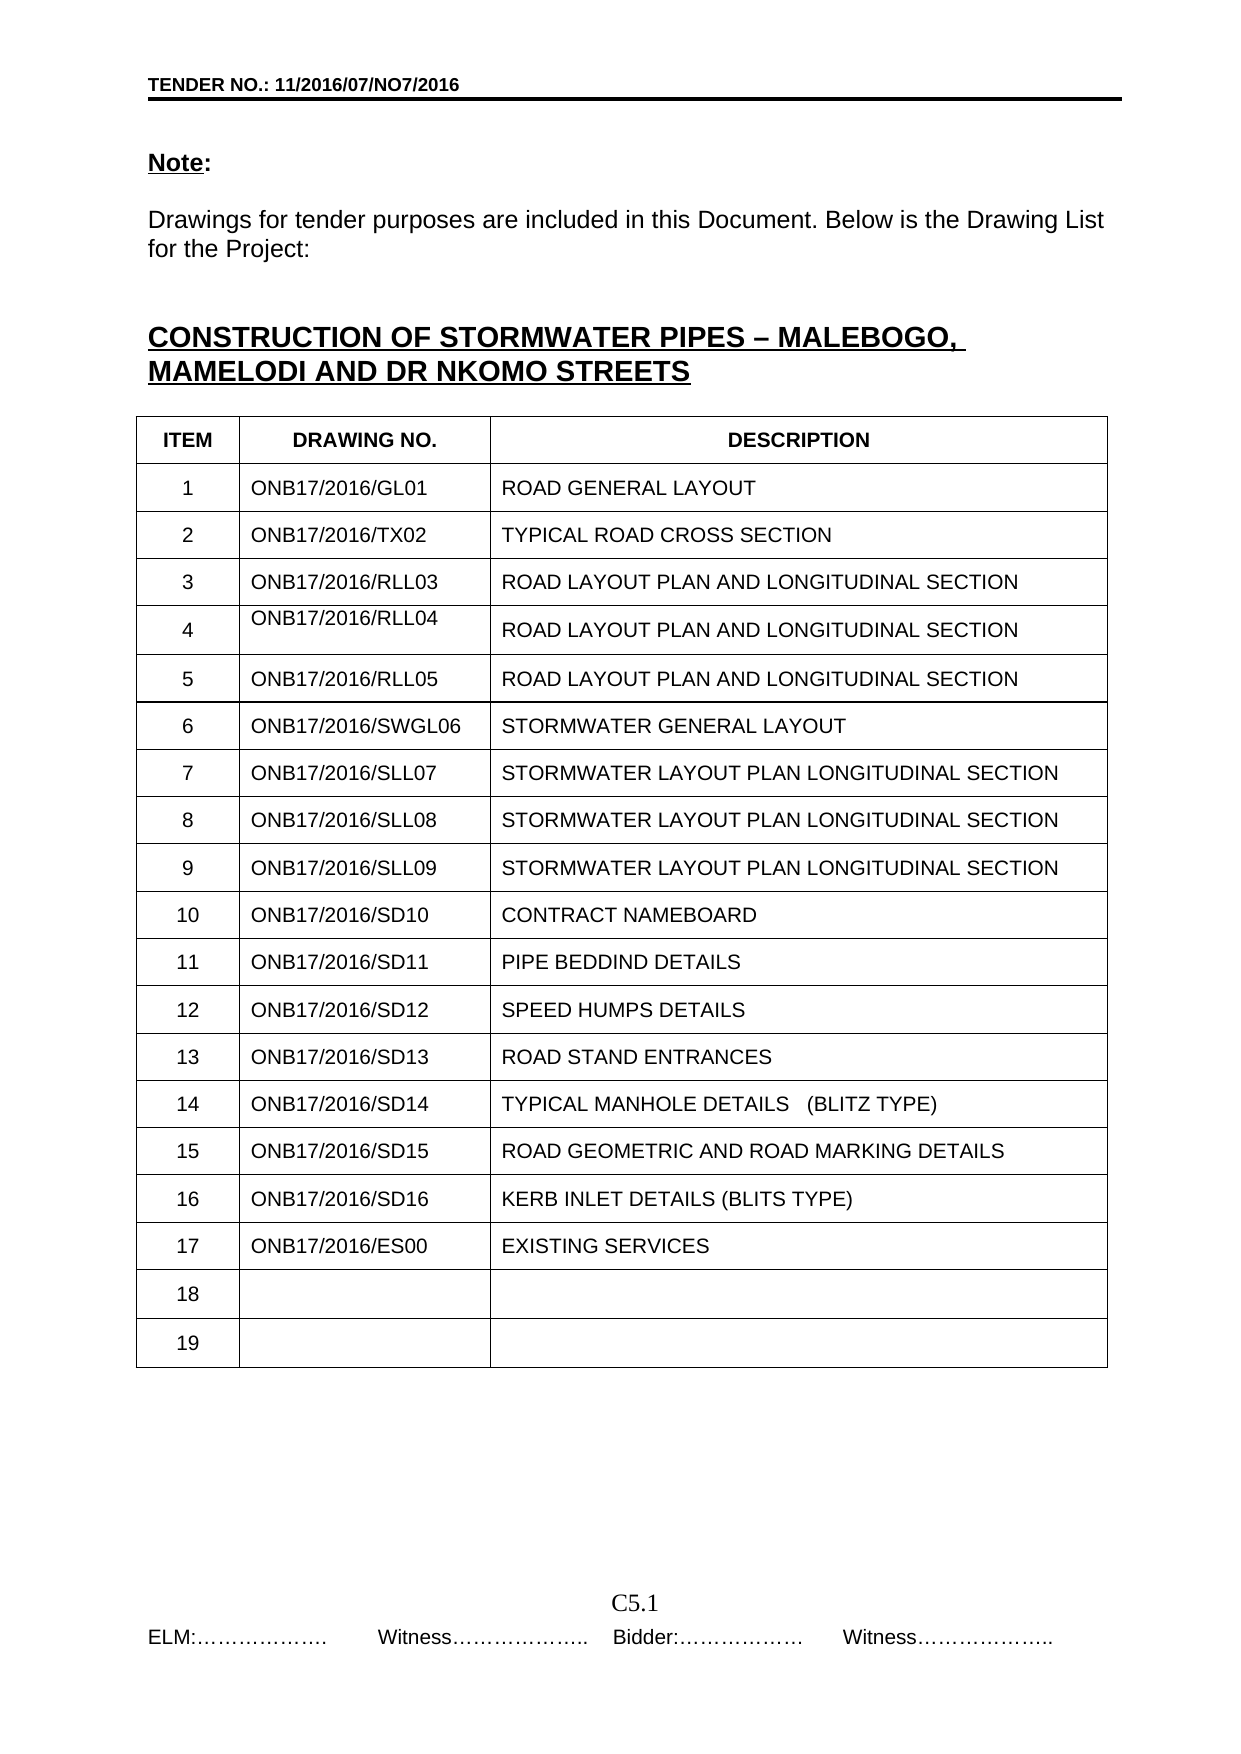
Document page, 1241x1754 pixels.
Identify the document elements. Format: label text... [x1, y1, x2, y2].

table_cell CONTRACT NAMEBOARD [491, 892, 1107, 938]
table_cell 19 [137, 1319, 239, 1367]
table_cell [240, 1270, 490, 1318]
table_header DESCRIPTION [491, 417, 1107, 463]
table_cell ROAD GEOMETRIC AND ROAD MARKING DETAILS [491, 1128, 1107, 1174]
table_cell ROAD LAYOUT PLAN AND LONGITUDINAL SECTION [491, 606, 1107, 654]
table_cell 6 [137, 703, 239, 749]
table_cell STORMWATER LAYOUT PLAN LONGITUDINAL SECTION [491, 797, 1107, 843]
table_cell PIPE BEDDIND DETAILS [491, 939, 1107, 985]
table_cell 16 [137, 1175, 239, 1222]
table_cell STORMWATER GENERAL LAYOUT [491, 703, 1107, 749]
table_cell ONB17/2016/SD16 [240, 1175, 490, 1222]
table_cell STORMWATER LAYOUT PLAN LONGITUDINAL SECTION [491, 844, 1107, 891]
table_cell ONB17/2016/SLL09 [240, 844, 490, 891]
text Drawings for tender purposes are included in this Document. Below is the Drawing List for the Project: [148, 205, 1122, 263]
table_cell 5 [137, 655, 239, 701]
text Note: [148, 148, 1122, 176]
table_cell SPEED HUMPS DETAILS [491, 986, 1107, 1032]
table_cell 17 [137, 1223, 239, 1269]
table_cell 9 [137, 844, 239, 891]
table_cell ROAD GENERAL LAYOUT [491, 464, 1107, 511]
table_cell ONB17/2016/SD13 [240, 1034, 490, 1080]
table_cell 15 [137, 1128, 239, 1174]
table_header DRAWING NO. [240, 417, 490, 463]
table_cell 2 [137, 512, 239, 558]
table_cell ROAD STAND ENTRANCES [491, 1034, 1107, 1080]
table_cell [491, 1270, 1107, 1318]
table_cell ONB17/2016/SD12 [240, 986, 490, 1032]
table_cell ONB17/2016/SD14 [240, 1081, 490, 1127]
table_cell 10 [137, 892, 239, 938]
table_cell ONB17/2016/SD15 [240, 1128, 490, 1174]
table_cell KERB INLET DETAILS (BLITS TYPE) [491, 1175, 1107, 1222]
table_cell ONB17/2016/SLL08 [240, 797, 490, 843]
table_cell 18 [137, 1270, 239, 1318]
table_cell [240, 1319, 490, 1367]
table_cell ONB17/2016/SD11 [240, 939, 490, 985]
table_cell 4 [137, 606, 239, 654]
table_cell 7 [137, 750, 239, 796]
table_cell TYPICAL MANHOLE DETAILS (BLITZ TYPE) [491, 1081, 1107, 1127]
table_cell ONB17/2016/TX02 [240, 512, 490, 558]
table_cell 8 [137, 797, 239, 843]
table_cell EXISTING SERVICES [491, 1223, 1107, 1269]
table_cell ONB17/2016/ES00 [240, 1223, 490, 1269]
table_cell 12 [137, 986, 239, 1032]
table_cell TYPICAL ROAD CROSS SECTION [491, 512, 1107, 558]
table_cell ONB17/2016/RLL05 [240, 655, 490, 701]
text CONSTRUCTION OF STORMWATER PIPES – MALEBOGO, MAMELODI AND DR NKOMO STREETS [148, 320, 1122, 387]
table_cell ONB17/2016/SLL07 [240, 750, 490, 796]
table_cell ONB17/2016/RLL03 [240, 559, 490, 605]
table_cell ONB17/2016/SWGL06 [240, 703, 490, 749]
table_cell ONB17/2016/SD10 [240, 892, 490, 938]
table_cell STORMWATER LAYOUT PLAN LONGITUDINAL SECTION [491, 750, 1107, 796]
table_header ITEM [137, 417, 239, 463]
table_cell ONB17/2016/GL01 [240, 464, 490, 511]
table_cell 1 [137, 464, 239, 511]
table_cell ROAD LAYOUT PLAN AND LONGITUDINAL SECTION [491, 559, 1107, 605]
table_cell 14 [137, 1081, 239, 1127]
table_cell [491, 1319, 1107, 1367]
table_cell 11 [137, 939, 239, 985]
table_cell 13 [137, 1034, 239, 1080]
table_cell ONB17/2016/RLL04 [240, 606, 490, 654]
table_cell ROAD LAYOUT PLAN AND LONGITUDINAL SECTION [491, 655, 1107, 701]
table_cell 3 [137, 559, 239, 605]
